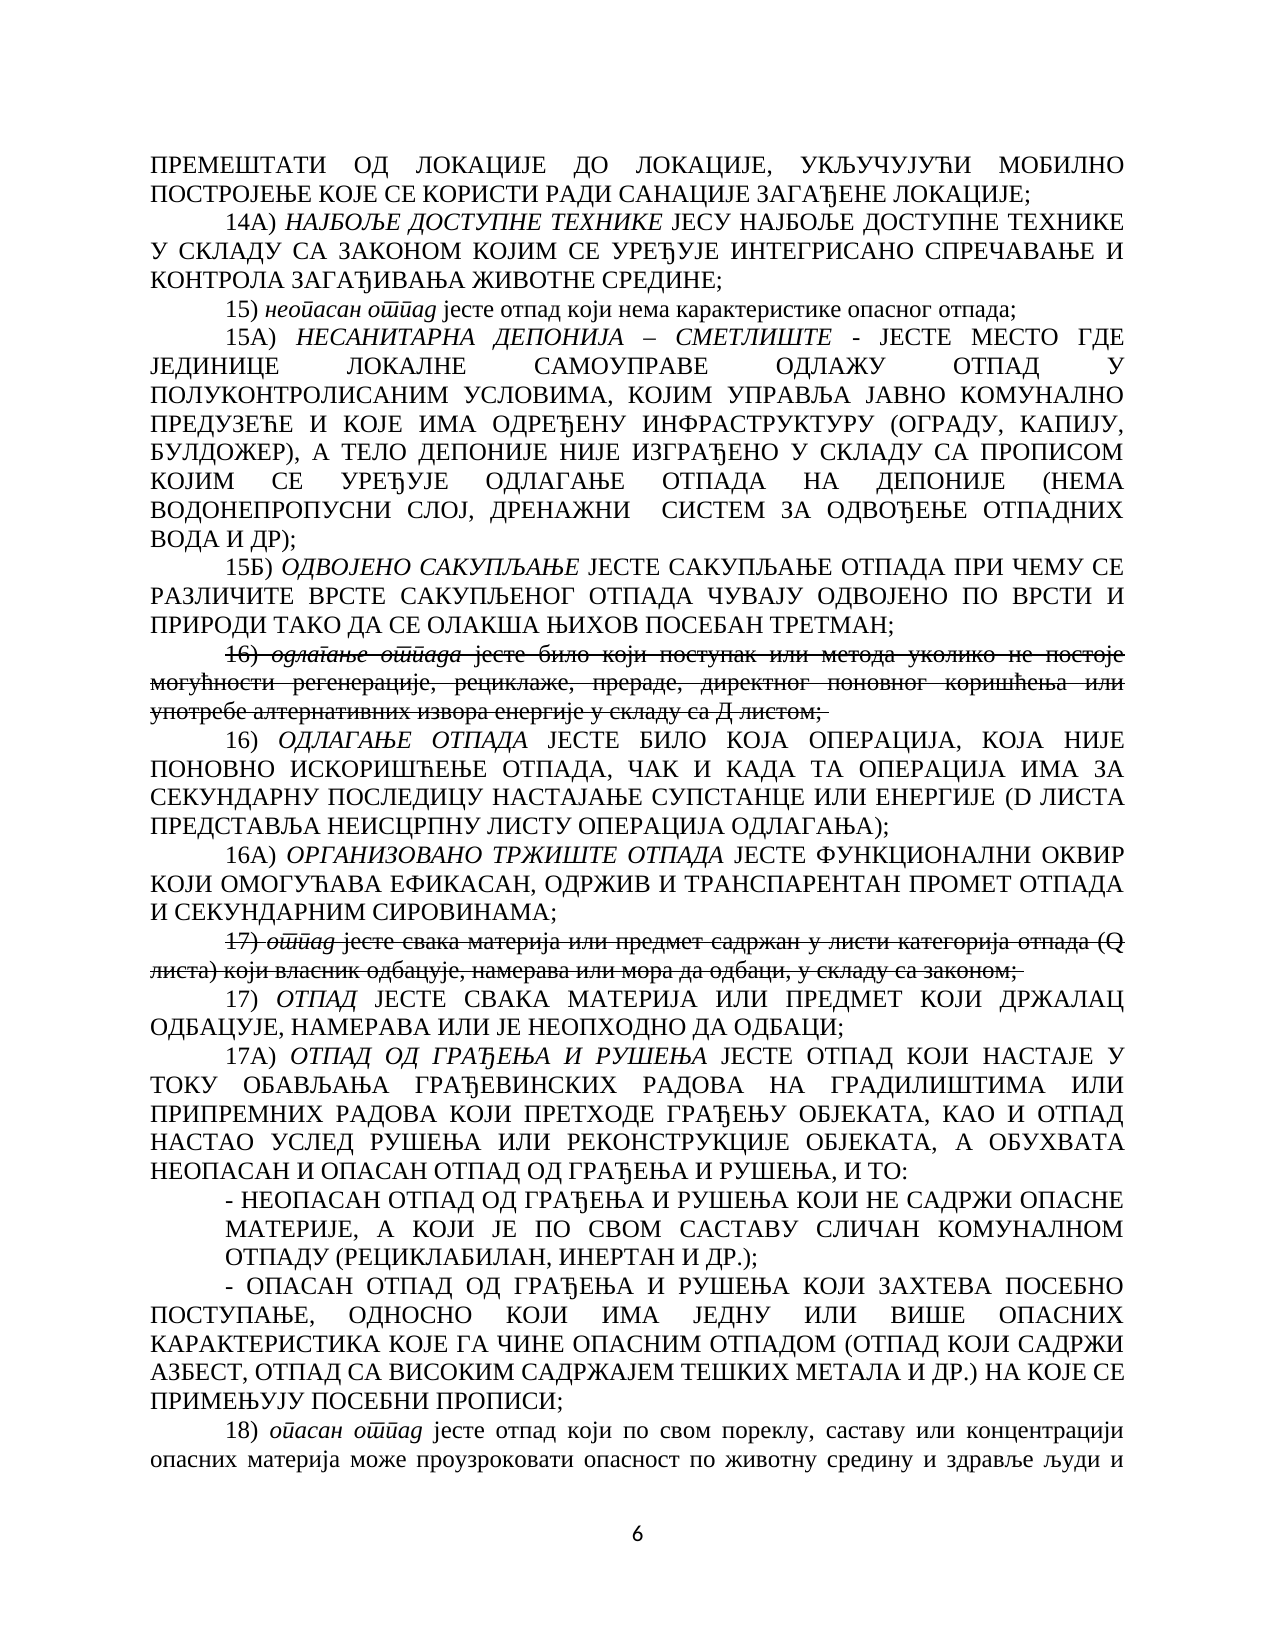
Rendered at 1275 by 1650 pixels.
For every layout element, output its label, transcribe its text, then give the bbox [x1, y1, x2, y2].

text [150, 1415, 1125, 1472]
text 16а) ОРГАНИЗОВАНО ТРЖИШТЕ ОТПАДА ЈЕСТЕ ФУНКЦИОНАЛНИ ОКВИР КОЈИ ОМОГУЋАВА ЕФИКАСАН, ОДРЖИВ И ТРАНСПАРЕНТАН ПРОМЕТ ОТПАДА И СЕКУНДАРНИМ СИРОВИНАМА; [150, 840, 1125, 926]
text 16) одлагање отпада јесте било који поступак или метода уколико не постоје могућности регенерације, рециклаже, прераде, директног поновног коришћења или употребе алтернативних извора енергије у складу са Д листом; [150, 639, 1125, 683]
text 17) отпад јесте свака материја или предмет који држалац одбацује, намерава или је неопходно да одбаци; [150, 984, 1125, 1041]
text 15А) Несанитарна депонија – сметлиште - јесте место где јединице локалне самоуправе одлажу отпад у полуконтролисаним условима, којим управља јавно комунално предузеће и које има одређену инфраструктуру (ограду, капију, булдожер), а тело депоније није изграђено у складу са прописом којим се уређује одлагање отпада на депоније (нема водонепропусни слој, дренажни систем за одвођење отпадних вода и др); [150, 322, 1125, 552]
text 15Б) одвојено сакупљање јесте сакупљање отпада при чему се различите врсте сакупљеног отпада чувају одвојено по врсти и природи тако да се олакша њихов посебан третман; [150, 552, 1125, 639]
text 17а) отпад од грађења и рушења јесте отпад који настаје у току обављања грађевинских радова на градилиштима или припремних радова који претходе грађењу објеката, као и отпад настао услед рушења или реконструкције објеката, а обухвата неопасан и опасан отпад од грађења и рушења, и то: [150, 1041, 1125, 1185]
text 16) одлагање отпада јесте било која операција, која није поновно искоришћење отпада, чак и када та операција има за секундарну последицу настајање супстанце или енергије (D листа представља неисцрпну листу операција одлагања); [150, 725, 1125, 840]
text 15) неопасан отпад јесте отпад који нема карактеристике опасног отпада; [150, 294, 1125, 322]
text 14а) најбоље доступне технике јесу најбоље доступне технике у складу са законом којим се уређује интегрисано спречавање и контрола загађивања животне средине; [150, 207, 1125, 294]
text - опасан отпад од грађења и рушења који захтева посебно поступање, односно који има једну или више опасних карактеристика које га чине опасним отпадом (отпад који садржи азбест, отпад са високим садржајем тешких метала и др.) на које се примењују посебни прописи; [150, 1271, 1125, 1415]
text 17) отпад јесте свака материја или предмет садржан у листи категорија отпада (Q листа) који власник одбацује, намерава или мора да одбаци, у складу са законом; [150, 926, 1125, 984]
text 16) одлагање отпада јесте било који поступак или метода уколико не постоје могућности регенерације, рециклаже, прераде, директног поновног коришћења или употребе алтернативних извора енергије у складу са Д листом; [150, 684, 1125, 725]
text - неопасан отпад од грађења и рушења који не садржи опасне материје, а који је по свом саставу сличан комуналном отпаду (рециклабилан, инертан и др.); [225, 1185, 1125, 1271]
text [150, 150, 1125, 207]
